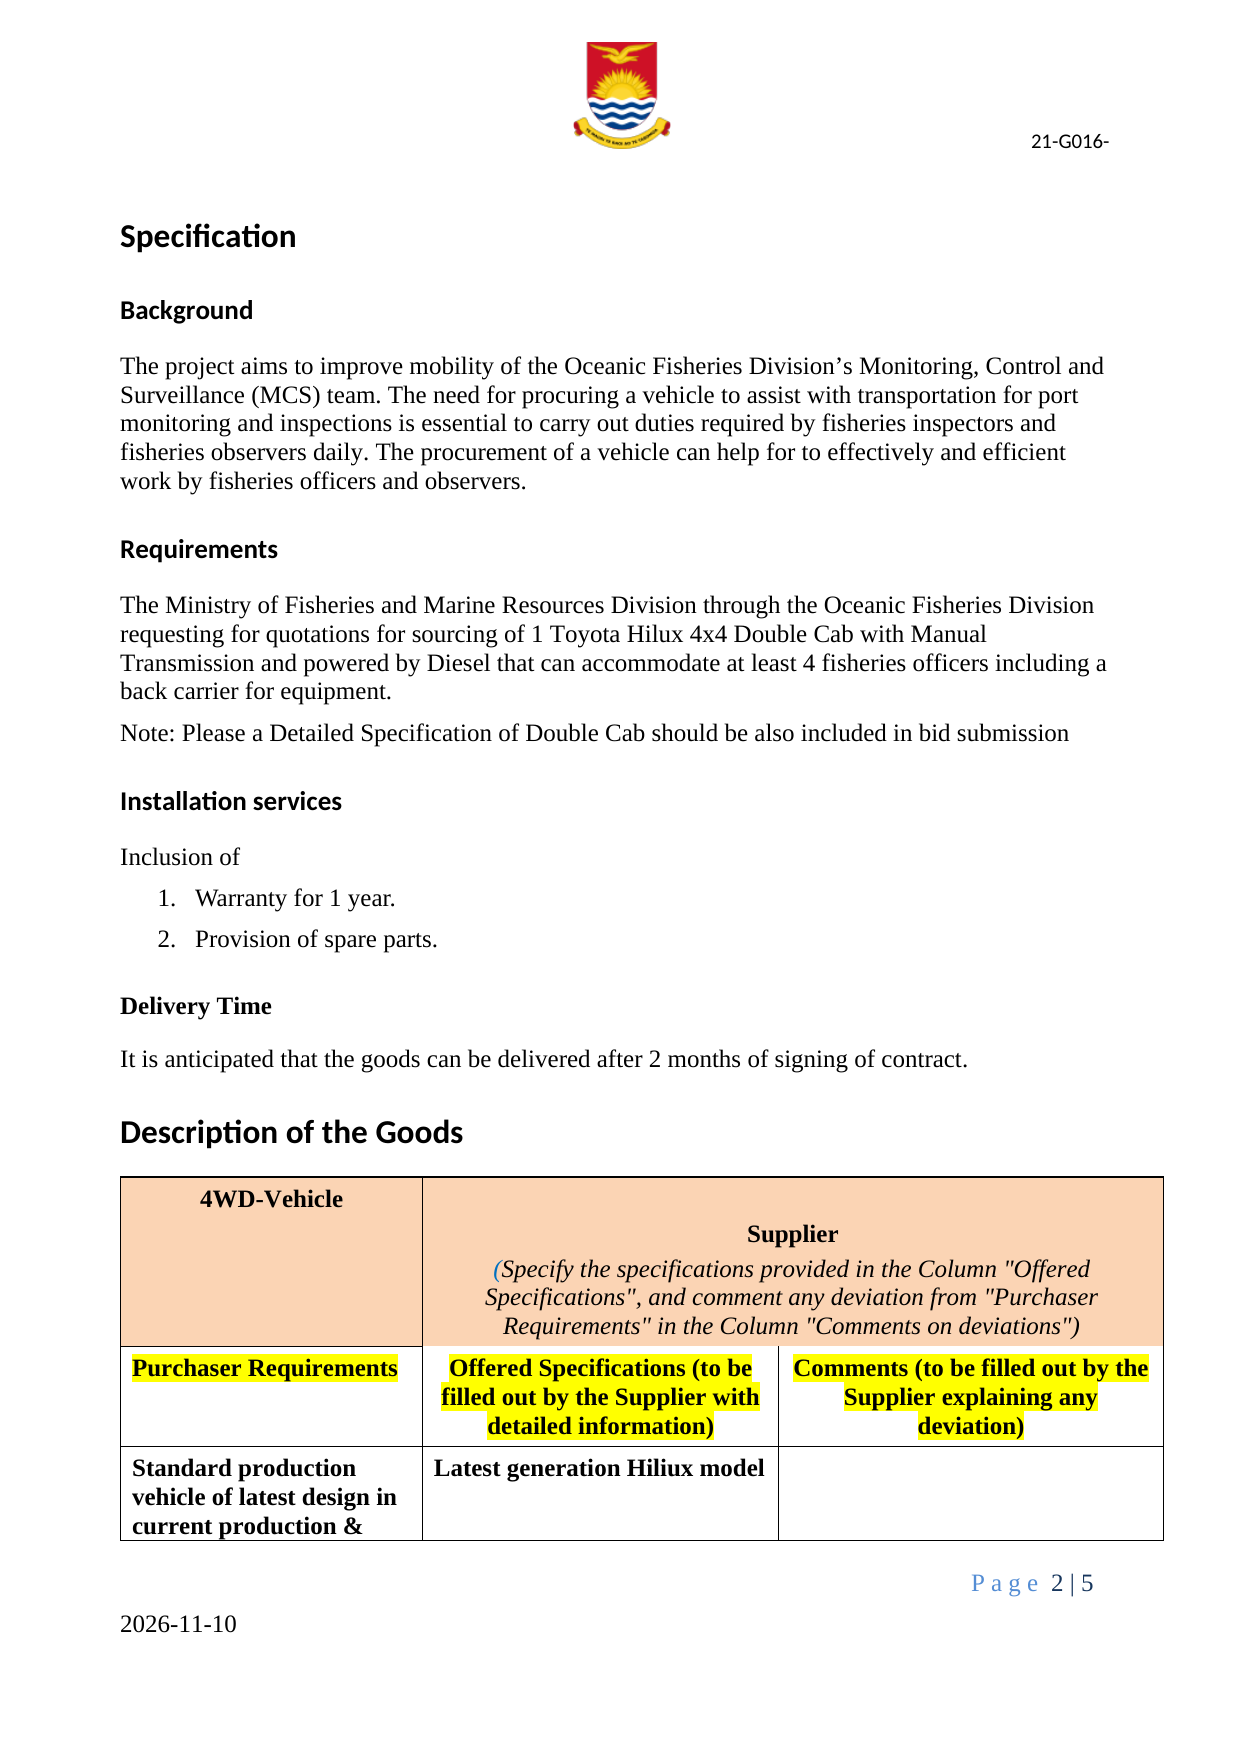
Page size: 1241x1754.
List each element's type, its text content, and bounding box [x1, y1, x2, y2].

subtitle Specification [120, 215, 1120, 255]
list Warranty for 1 year. [157, 883, 1120, 912]
subtitle Requirements [120, 532, 1120, 565]
list Provision of spare parts. [157, 924, 1120, 953]
subtitle Installation services [120, 784, 1120, 817]
table_header 4WD-Vehicle [121, 1178, 422, 1346]
text Inclusion of [120, 842, 1120, 871]
text Note: Please a Detailed Specification of Double Cab should be also included in bid submission [120, 718, 1120, 746]
table_cell Comments (to be filled out by the Supplier explaining any deviation) [779, 1346, 1163, 1446]
table_cell Standard production vehicle of latest design in current production & supplied new [121, 1447, 422, 1539]
subtitle Description of the Goods [120, 1111, 1120, 1151]
picture [573, 42, 671, 149]
text It is anticipated that the goods can be delivered after 2 months of signing of contract. [120, 1044, 1120, 1073]
subtitle Background [120, 293, 1120, 326]
table_cell Latest generation Hiliux model [423, 1447, 778, 1539]
table_cell Offered Specifications (to be filled out by the Supplier with detailed information) [423, 1346, 778, 1446]
text The project aims to improve mobility of the Oceanic Fisheries Division’s Monitoring, Control and Surveillance (MCS) team. The need for procuring a vehicle to assist with transportation for port monitoring and inspections is essential to carry out duties required by fisheries inspectors and fisheries observers daily. The procurement of a vehicle can help for to effectively and efficient work by fisheries officers and observers. [120, 351, 1120, 495]
subtitle Delivery Time [120, 991, 1120, 1019]
table_cell [779, 1447, 1163, 1539]
table_cell Purchaser Requirements [121, 1347, 422, 1446]
text The Ministry of Fisheries and Marine Resources Division through the Oceanic Fisheries Division requesting for quotations for sourcing of 1 Toyota Hilux 4x4 Double Cab with Manual Transmission and powered by Diesel that can accommodate at least 4 fisheries officers including a back carrier for equipment. [120, 590, 1120, 705]
